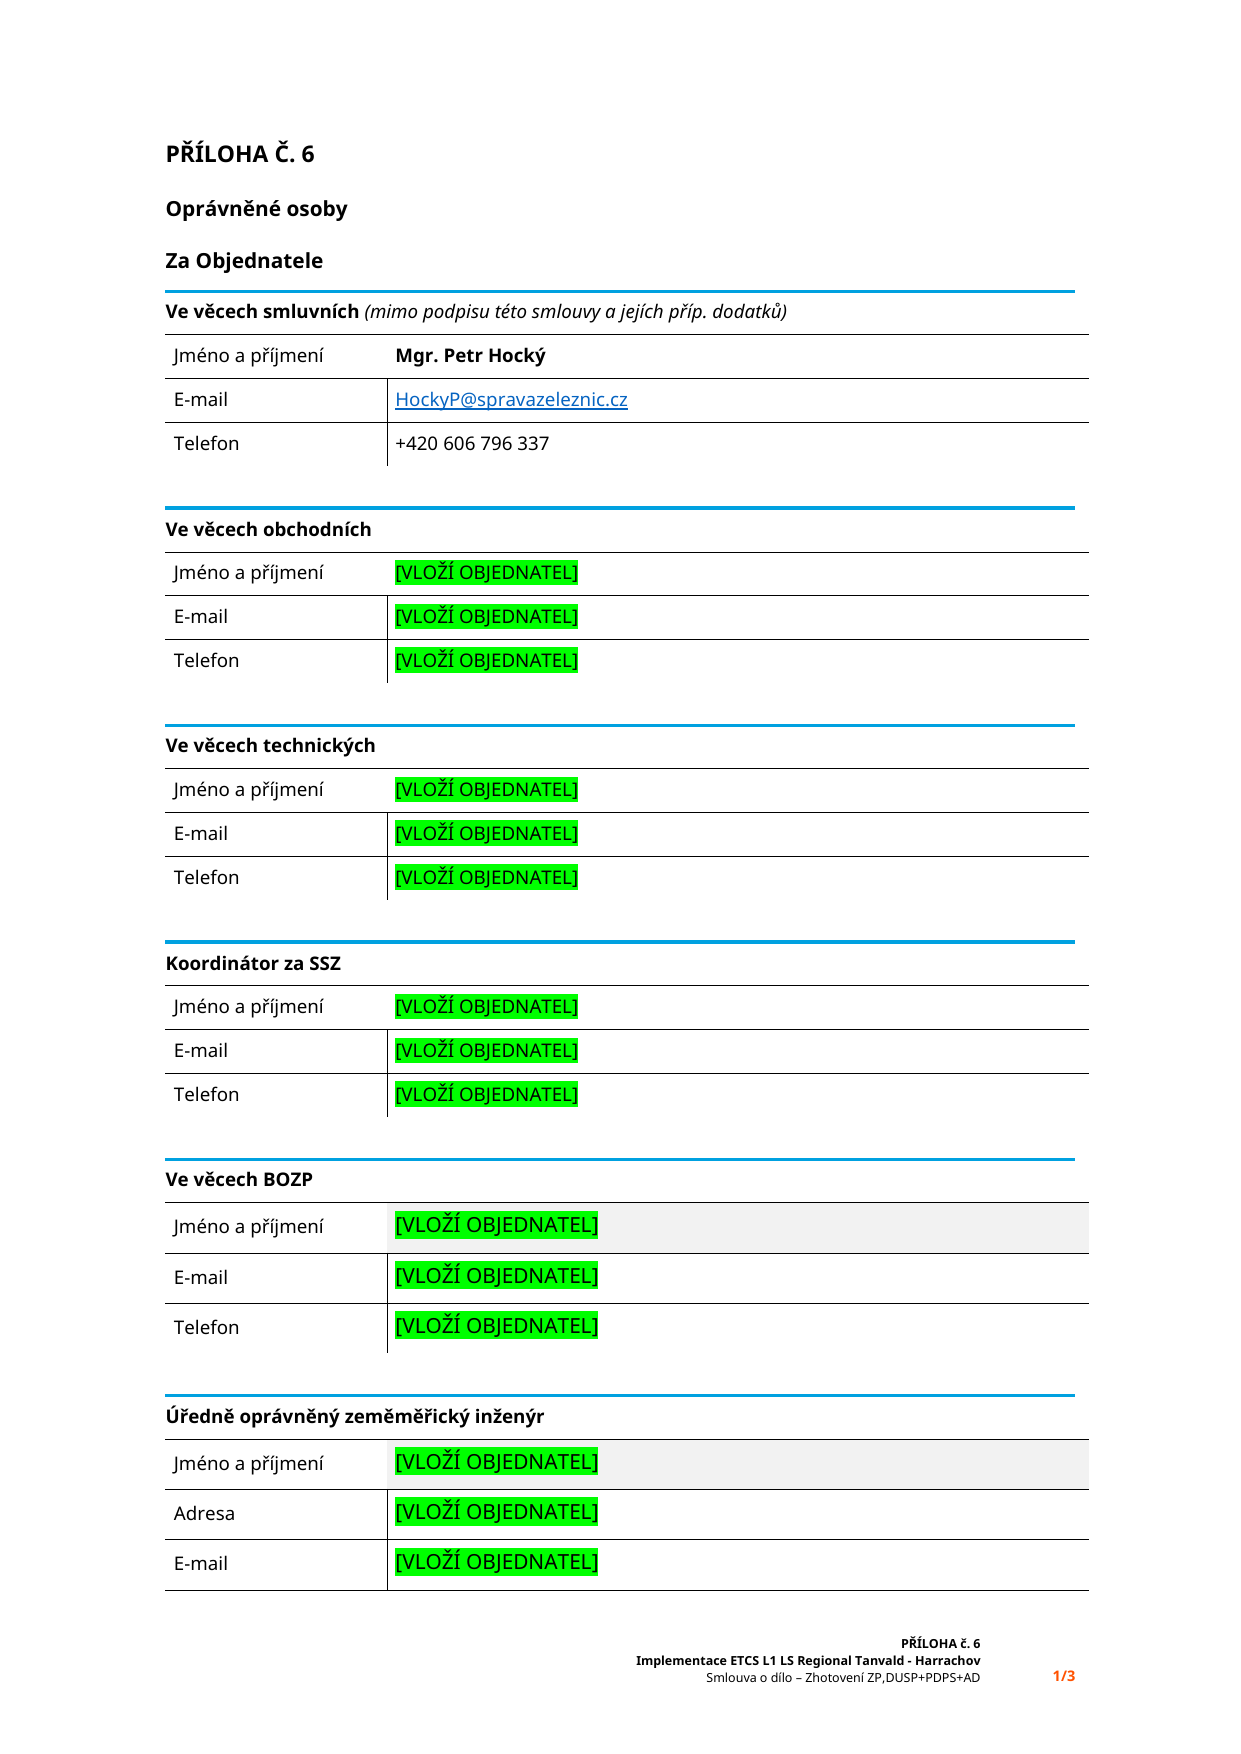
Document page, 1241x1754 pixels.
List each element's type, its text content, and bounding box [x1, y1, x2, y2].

table_header Jméno a příjmení [165, 335, 387, 378]
table_cell [VLOŽÍ OBJEDNATEL] [388, 857, 1089, 900]
table_cell Telefon [165, 1304, 387, 1353]
text Ve věcech obchodních [165, 510, 1075, 541]
table_cell [VLOŽÍ OBJEDNATEL] [388, 1254, 1089, 1303]
table_cell [VLOŽÍ OBJEDNATEL] [388, 1490, 1089, 1539]
table_header [VLOŽÍ OBJEDNATEL] [387, 986, 1089, 1029]
table_cell [VLOŽÍ OBJEDNATEL] [388, 1304, 1089, 1353]
table_header Jméno a příjmení [165, 986, 387, 1029]
text Za Objednatele [165, 246, 1075, 274]
table_cell E-mail [165, 1254, 387, 1303]
text Ve věcech smluvních (mimo podpisu této smlouvy a jejích příp. dodatků) [165, 293, 1075, 324]
table_cell [VLOŽÍ OBJEDNATEL] [388, 640, 1089, 683]
table_header Jméno a příjmení [165, 769, 387, 812]
table_header [VLOŽÍ OBJEDNATEL] [387, 553, 1089, 595]
table_header Mgr. Petr Hocký [387, 335, 1089, 378]
table_cell [VLOŽÍ OBJEDNATEL] [388, 596, 1089, 639]
table_cell Adresa [165, 1490, 387, 1539]
text Oprávněné osoby [165, 194, 1075, 222]
table_cell E-mail [165, 596, 387, 639]
table_cell [VLOŽÍ OBJEDNATEL] [388, 813, 1089, 856]
table_header Jméno a příjmení [165, 1440, 387, 1489]
text Příloha č. 6 [165, 138, 1075, 170]
table_header Jméno a příjmení [165, 1203, 387, 1253]
text Koordinátor za SSZ [165, 944, 1075, 975]
table_cell E-mail [165, 813, 387, 856]
table_header [VLOŽÍ OBJEDNATEL] [387, 769, 1089, 812]
table_cell [VLOŽÍ OBJEDNATEL] [388, 1540, 1089, 1589]
table_cell Telefon [165, 423, 387, 466]
table_cell E-mail [165, 379, 387, 422]
table_cell +420 606 796 337 [388, 423, 1089, 466]
text Ve věcech BOZP [165, 1161, 1075, 1192]
table_header [VLOŽÍ OBJEDNATEL] [387, 1440, 1089, 1489]
table_header [VLOŽÍ OBJEDNATEL] [387, 1203, 1089, 1253]
table_cell Telefon [165, 640, 387, 683]
table_cell Telefon [165, 857, 387, 900]
table_cell [VLOŽÍ OBJEDNATEL] [388, 1074, 1089, 1117]
table_cell [VLOŽÍ OBJEDNATEL] [388, 1030, 1089, 1073]
text Ve věcech technických [165, 727, 1075, 758]
table_cell E-mail [165, 1540, 387, 1589]
table_cell HockyP@spravazeleznic.cz [388, 379, 1089, 422]
table_cell E-mail [165, 1030, 387, 1073]
text Úředně oprávněný zeměměřický inženýr [165, 1397, 1075, 1429]
table_cell Telefon [165, 1074, 387, 1117]
table_header Jméno a příjmení [165, 553, 387, 595]
